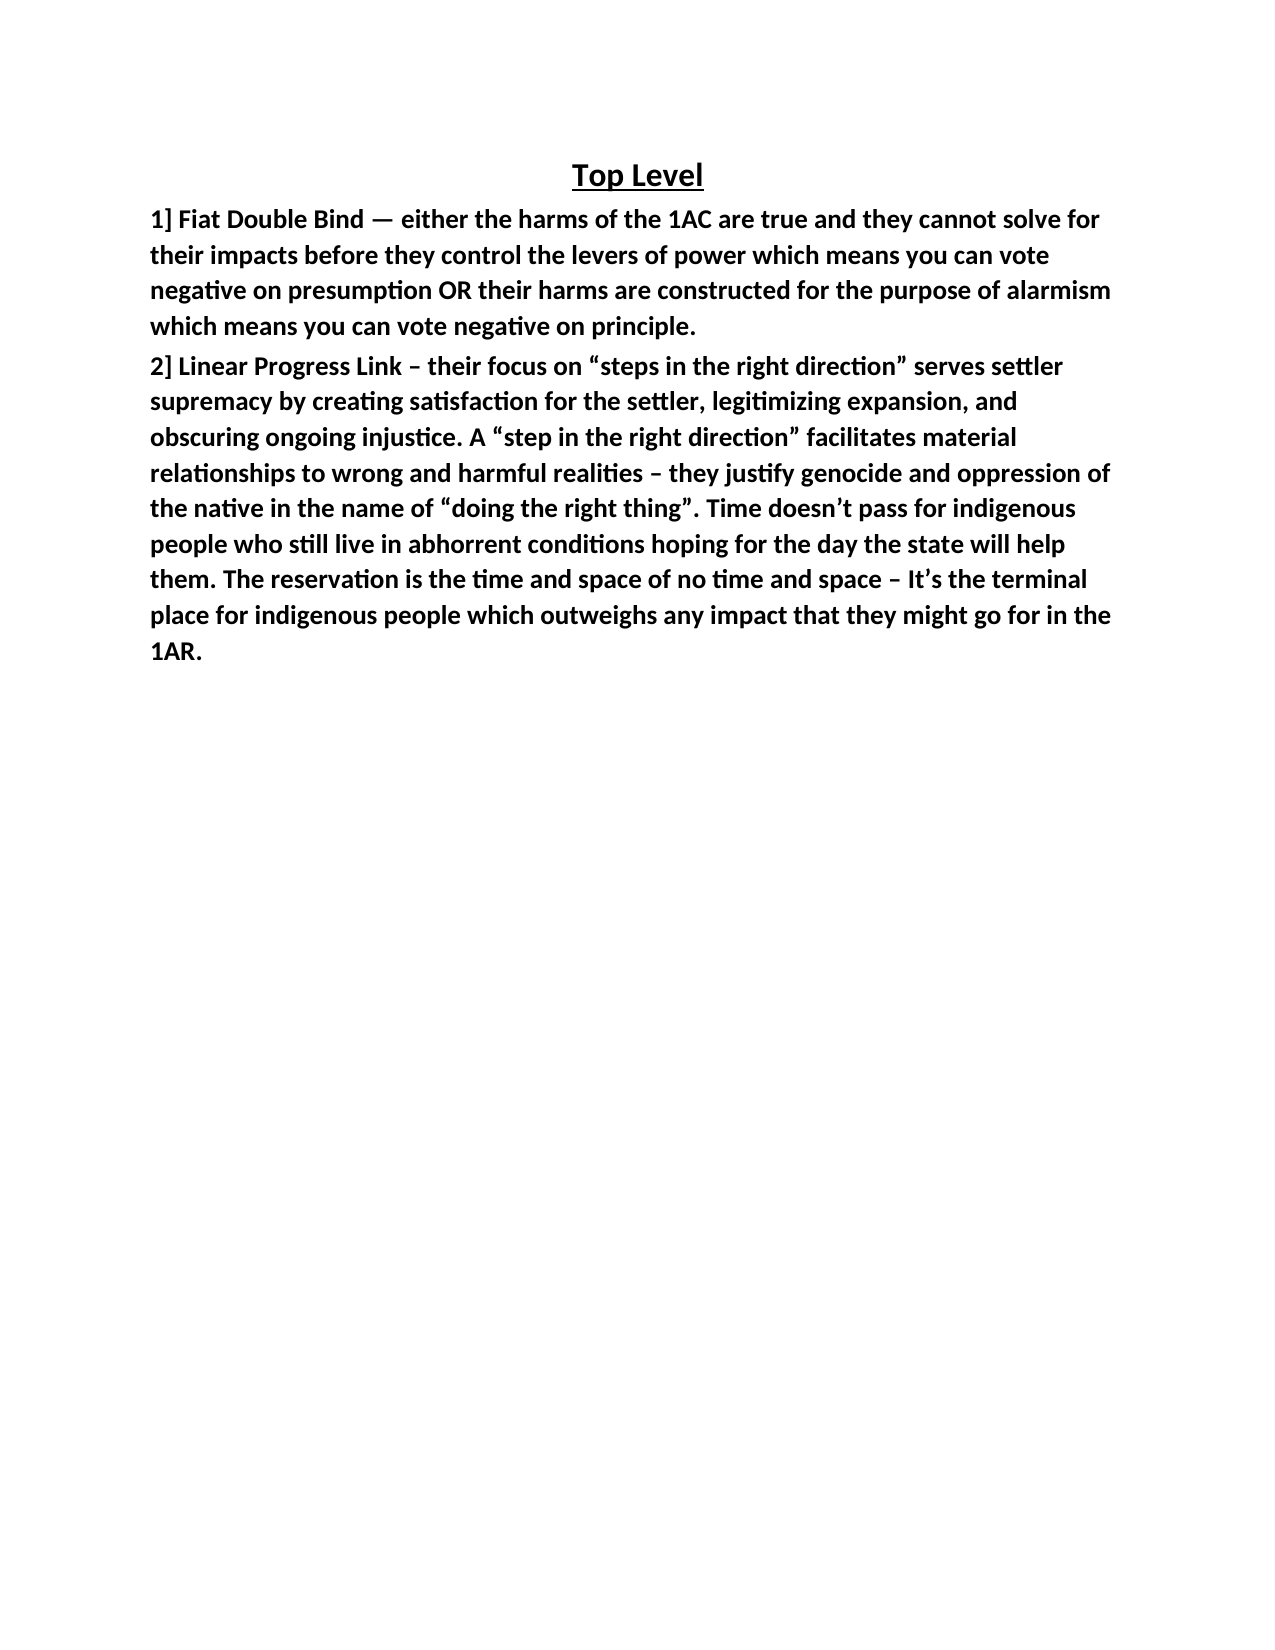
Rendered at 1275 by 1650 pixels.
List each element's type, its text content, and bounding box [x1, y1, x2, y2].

subtitle Top Level [150, 154, 1125, 195]
text 2] Linear Progress Link – their focus on “steps in the right direction” serves settler supremacy by creating satisfaction for the settler, legitimizing expansion, and obscuring ongoing injustice. A “step in the right direction” facilitates material relationships to wrong and harmful realities – they justify genocide and oppression of the native in the name of “doing the right thing”. Time doesn’t pass for indigenous people who still live in abhorrent conditions hoping for the day the state will help them. The reservation is the time and space of no time and space – It’s the terminal place for indigenous people which outweighs any impact that they might go for in the 1AR. [150, 349, 1125, 667]
text 1] Fiat Double Bind — either the harms of the 1AC are true and they cannot solve for their impacts before they control the levers of power which means you can vote negative on presumption OR their harms are constructed for the purpose of alarmism which means you can vote negative on principle. [150, 202, 1125, 342]
